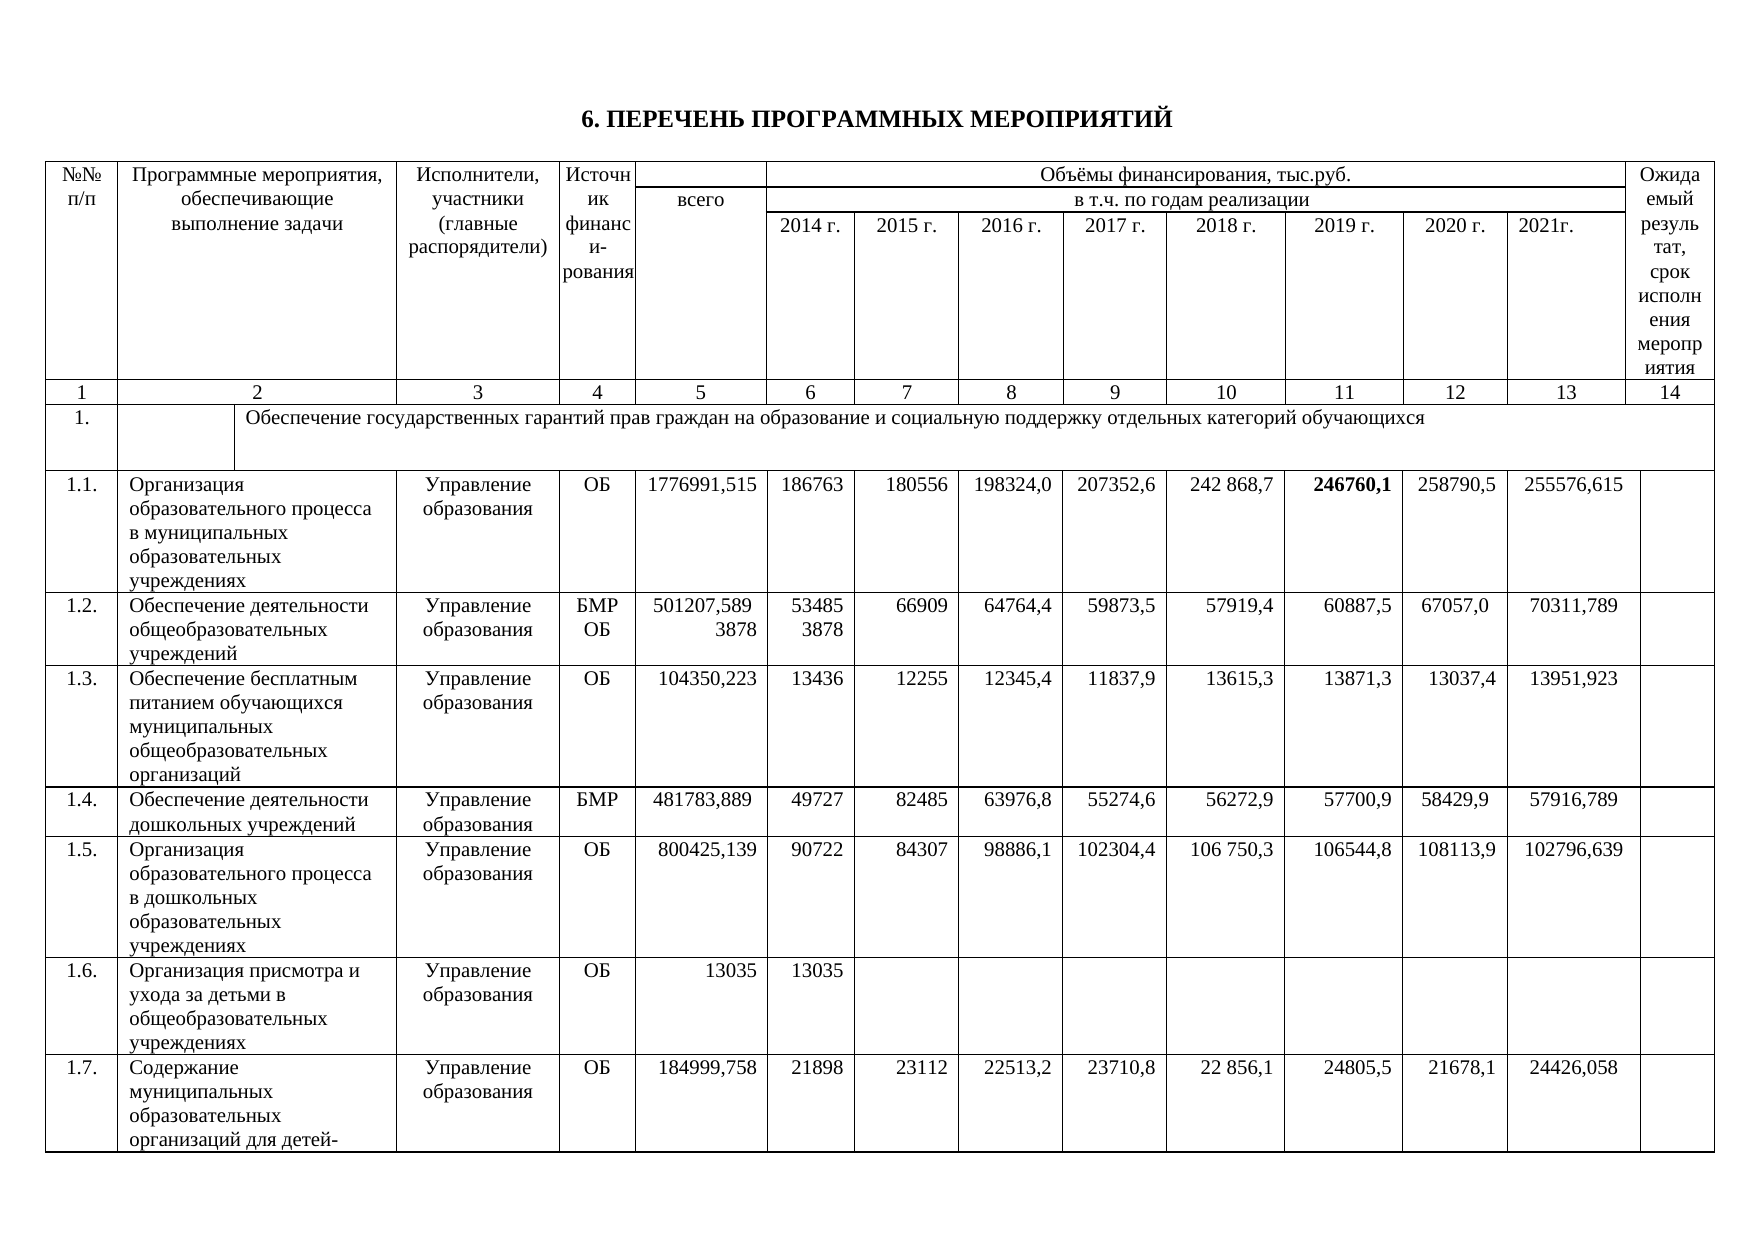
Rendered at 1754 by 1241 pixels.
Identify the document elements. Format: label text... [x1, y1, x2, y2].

table_cell 12 [1404, 380, 1507, 404]
table_cell 108113,9 [1403, 837, 1507, 957]
table_cell 2018 г. [1167, 213, 1285, 379]
table_cell 13037,4 [1403, 666, 1507, 786]
table_header Ожидаемый результат, срок исполнения мероприятия [1626, 162, 1714, 379]
table_cell 481783,889 [636, 788, 767, 836]
table_cell 2015 г. [855, 213, 958, 379]
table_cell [118, 1055, 396, 1151]
table_cell 13436 [768, 666, 854, 786]
table_cell Организация образовательного процесса в муниципальных образовательных учреждениях [118, 471, 396, 592]
table_cell 57700,9 [1285, 788, 1402, 836]
table_header Программные мероприятия, обеспечивающие выполнение задачи [118, 162, 396, 379]
table_cell 1776991,515 [636, 471, 767, 592]
table_cell 6 [767, 380, 854, 404]
table_cell 102796,639 [1508, 837, 1640, 957]
table_cell 2021г. [1508, 213, 1625, 379]
table_cell 11837,9 [1063, 666, 1166, 786]
table_cell [1403, 958, 1507, 1054]
table_cell [1285, 958, 1402, 1054]
table_cell 57916,789 [1508, 788, 1640, 836]
table_cell [1167, 958, 1284, 1054]
table_cell Управление образования [397, 471, 559, 592]
table_cell Обеспечение государственных гарантий прав граждан на образование и социальную поддержку отдельных категорий обучающихся [235, 405, 1714, 470]
table_cell [1641, 788, 1714, 836]
table_cell [1641, 666, 1714, 786]
table_cell 2016 г. [959, 213, 1063, 379]
table_header №№ п/п [46, 162, 117, 379]
table_cell 104350,223 [636, 666, 767, 786]
table_cell 1.6. [46, 958, 117, 1054]
table_cell 66909 [855, 593, 958, 665]
table_cell 70311,789 [1508, 593, 1640, 665]
table_cell 5 [636, 380, 766, 404]
table_cell 4 [560, 380, 635, 404]
table_cell 8 [959, 380, 1063, 404]
table_cell 106544,8 [1285, 837, 1402, 957]
table_cell 14 [1626, 380, 1714, 404]
table_cell 106 750,3 [1167, 837, 1284, 957]
table_cell 60887,5 [1285, 593, 1402, 665]
table_cell 184999,758 [636, 1055, 767, 1151]
table_cell 246760,1 [1285, 471, 1402, 592]
table_cell 3 [397, 380, 559, 404]
table_cell 2017 г. [1064, 213, 1166, 379]
table_cell 13615,3 [1167, 666, 1284, 786]
table_cell [1641, 958, 1714, 1054]
table_cell 21898 [768, 1055, 854, 1151]
table_cell 21678,1 [1403, 1055, 1507, 1151]
table_cell Обеспечение деятельности дошкольных учреждений [118, 788, 396, 836]
table_cell 13951,923 [1508, 666, 1640, 786]
table_cell 22513,2 [959, 1055, 1062, 1151]
table_cell 24426,058 [1508, 1055, 1640, 1151]
table_cell 207352,6 [1063, 471, 1166, 592]
table_cell 1.4. [46, 788, 117, 836]
table_cell 258790,5 [1403, 471, 1507, 592]
table_cell 1.7. [46, 1055, 117, 1151]
table_cell 64764,4 [959, 593, 1062, 665]
table_cell 9 [1064, 380, 1166, 404]
table_cell Управление образования [397, 666, 559, 786]
table_cell 1.2. [46, 593, 117, 665]
table_cell БМР [560, 788, 635, 836]
table_cell 198324,0 [959, 471, 1062, 592]
table_cell 49727 [768, 788, 854, 836]
table_cell [959, 958, 1062, 1054]
table_cell 98886,1 [959, 837, 1062, 957]
table_cell 23710,8 [1063, 1055, 1166, 1151]
table_cell 180556 [855, 471, 958, 592]
table_cell 501207,589 3878 [636, 593, 767, 665]
table_cell 82485 [855, 788, 958, 836]
table_cell 23112 [855, 1055, 958, 1151]
table_cell 13871,3 [1285, 666, 1402, 786]
table_cell 2019 г. [1286, 213, 1403, 379]
table_cell Организация образовательного процесса в дошкольных образовательных учреждениях [118, 837, 396, 957]
table_cell БМР ОБ [560, 593, 635, 665]
table_cell 24805,5 [1285, 1055, 1402, 1151]
table_cell ОБ [560, 666, 635, 786]
table_cell [855, 958, 958, 1054]
table_cell 12345,4 [959, 666, 1062, 786]
table_cell Управление образования [397, 837, 559, 957]
table_cell 800425,139 [636, 837, 767, 957]
table_cell 2020 г. [1404, 213, 1507, 379]
table_cell 13035 [768, 958, 854, 1054]
table_cell 67057,0 [1403, 593, 1507, 665]
table_cell ОБ [560, 471, 635, 592]
table_cell ОБ [560, 1055, 635, 1151]
table_cell 63976,8 [959, 788, 1062, 836]
table_cell 58429,9 [1403, 788, 1507, 836]
table_cell 1.5. [46, 837, 117, 957]
table_cell 55274,6 [1063, 788, 1166, 836]
text 6. ПЕРЕЧЕНЬ ПРОГРАММНЫХ МЕРОПРИЯТИЙ [75, 104, 1679, 132]
table_cell 2 [118, 380, 396, 404]
table_cell 84307 [855, 837, 958, 957]
table_cell Управление образования [397, 593, 559, 665]
table_cell 255576,615 [1508, 471, 1640, 592]
table_cell Обеспечение бесплатным питанием обучающихся муниципальных общеобразовательных организаций [118, 666, 396, 786]
table_cell всего [636, 188, 766, 379]
table_cell [1641, 837, 1714, 957]
table_cell [1508, 958, 1640, 1054]
table_cell 59873,5 [1063, 593, 1166, 665]
table_header [636, 162, 766, 186]
table_cell 7 [855, 380, 958, 404]
table_cell Организация присмотра и ухода за детьми в общеобразовательных учреждениях [118, 958, 396, 1054]
table_cell 13035 [636, 958, 767, 1054]
table_cell ОБ [560, 837, 635, 957]
table_header Исполнители, участники (главные распорядители) [397, 162, 559, 379]
table_cell 1.3. [46, 666, 117, 786]
table_cell Обеспечение деятельности общеобразовательных учреждений [118, 593, 396, 665]
table_cell 102304,4 [1063, 837, 1166, 957]
table_cell 90722 [768, 837, 854, 957]
table_cell 2014 г. [767, 213, 854, 379]
table_cell 186763 [768, 471, 854, 592]
table_cell ОБ [560, 958, 635, 1054]
table_cell [1641, 471, 1714, 592]
table_cell 1.1. [46, 471, 117, 592]
table_header Объёмы финансирования, тыс.руб. [767, 162, 1625, 186]
table_cell в т.ч. по годам реализации [767, 188, 1625, 211]
table_cell 57919,4 [1167, 593, 1284, 665]
table_cell 56272,9 [1167, 788, 1284, 836]
table_cell Управление образования [397, 788, 559, 836]
table_cell 13 [1508, 380, 1625, 404]
table_cell 1 [46, 380, 117, 404]
table_cell [1641, 593, 1714, 665]
table_cell Управление образования [397, 958, 559, 1054]
table_cell 53485 3878 [768, 593, 854, 665]
table_cell 11 [1286, 380, 1403, 404]
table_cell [397, 1055, 559, 1151]
table_cell [1641, 1055, 1714, 1151]
table_cell 22 856,1 [1167, 1055, 1284, 1151]
table_cell 10 [1167, 380, 1285, 404]
table_cell 12255 [855, 666, 958, 786]
table_cell [118, 405, 234, 470]
table_cell 1. [46, 405, 117, 470]
table_cell [1063, 958, 1166, 1054]
table_header Источник финанси-рования [560, 162, 635, 379]
table_cell 242 868,7 [1167, 471, 1284, 592]
